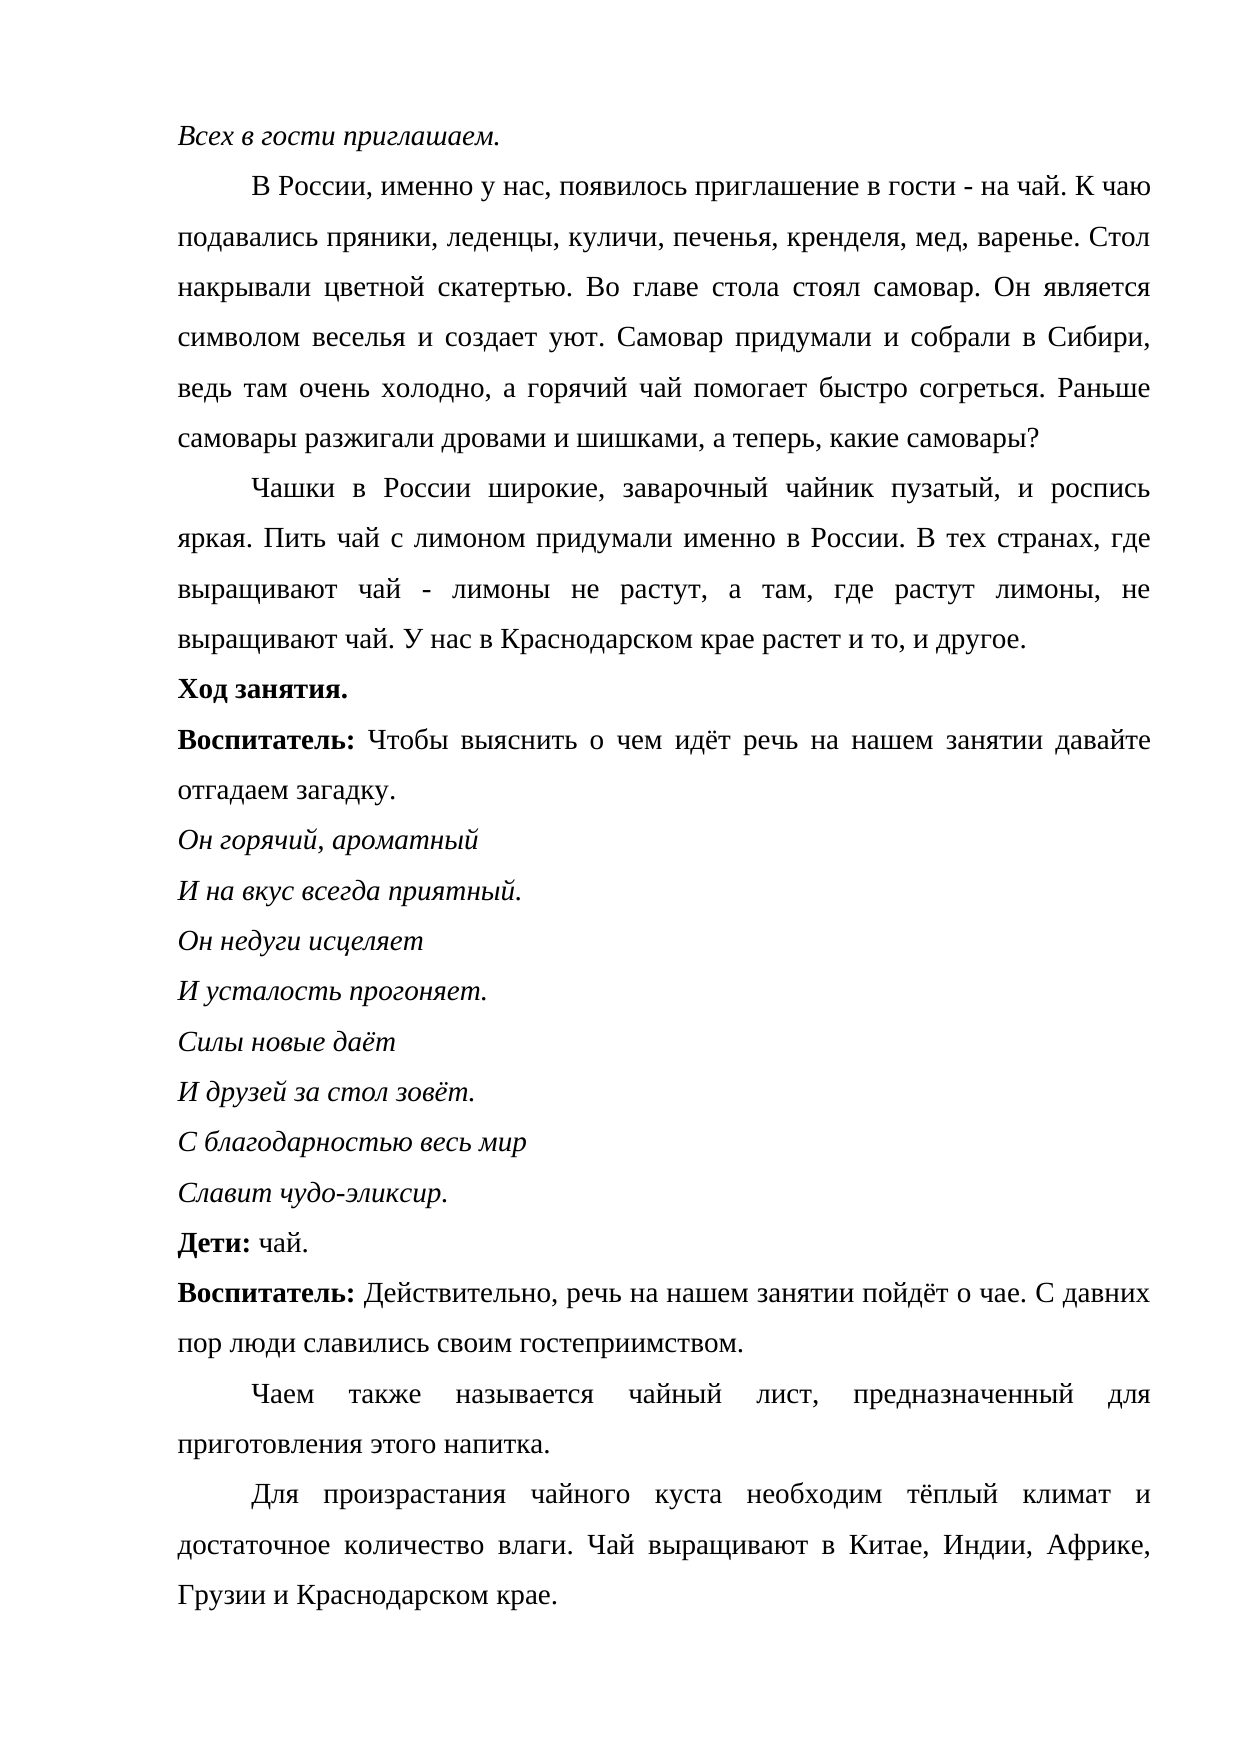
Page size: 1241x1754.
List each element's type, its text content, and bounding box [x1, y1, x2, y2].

text Воспитатель: Чтобы выяснить о чем идёт речь на нашем занятии давайте отгадаем загадку. [177, 722, 1152, 806]
text Всех в гости приглашаем. [177, 118, 1152, 152]
text И друзей за стол зовёт. [177, 1074, 1152, 1108]
text В России, именно у нас, появилось приглашение в гости - на чай. К чаю подавались пряники, леденцы, куличи, печенья, кренделя, мед, варенье. Стол накрывали цветной скатертью. Во главе стола стоял самовар. Он является символом веселья и создает уют. Самовар придумали и собрали в Сибири, ведь там очень холодно, а горячий чай помогает быстро согреться. Раньше самовары разжигали дровами и шишками, а теперь, какие самовары? [177, 168, 1152, 453]
text Чашки в России широкие, заварочный чайник пузатый, и роспись яркая. Пить чай с лимоном придумали именно в России. В тех странах, где выращивают чай - лимоны не растут, а там, где растут лимоны, не выращивают чай. У нас в Краснодарском крае растет и то, и другое. [177, 470, 1152, 655]
text Он недуги исцеляет [177, 923, 1152, 957]
text Чаем также называется чайный лист, предназначенный для приготовления этого напитка. [177, 1376, 1152, 1460]
text С благодарностью весь мир [177, 1124, 1152, 1158]
text Воспитатель: Действительно, речь на нашем занятии пойдёт о чае. С давних пор люди славились своим гостеприимством. [177, 1275, 1152, 1359]
text Славит чудо-эликсир. [177, 1175, 1152, 1208]
text Дети: чай. [177, 1225, 1152, 1258]
text И усталость прогоняет. [177, 973, 1152, 1007]
text И на вкус всегда приятный. [177, 873, 1152, 906]
text Ход занятия. [177, 672, 1152, 705]
text Силы новые даёт [177, 1024, 1152, 1057]
text Он горячий, ароматный [177, 822, 1152, 856]
text Для произрастания чайного куста необходим тёплый климат и достаточное количество влаги. Чай выращивают в Китае, Индии, Африке, Грузии и Краснодарском крае. [177, 1477, 1152, 1611]
